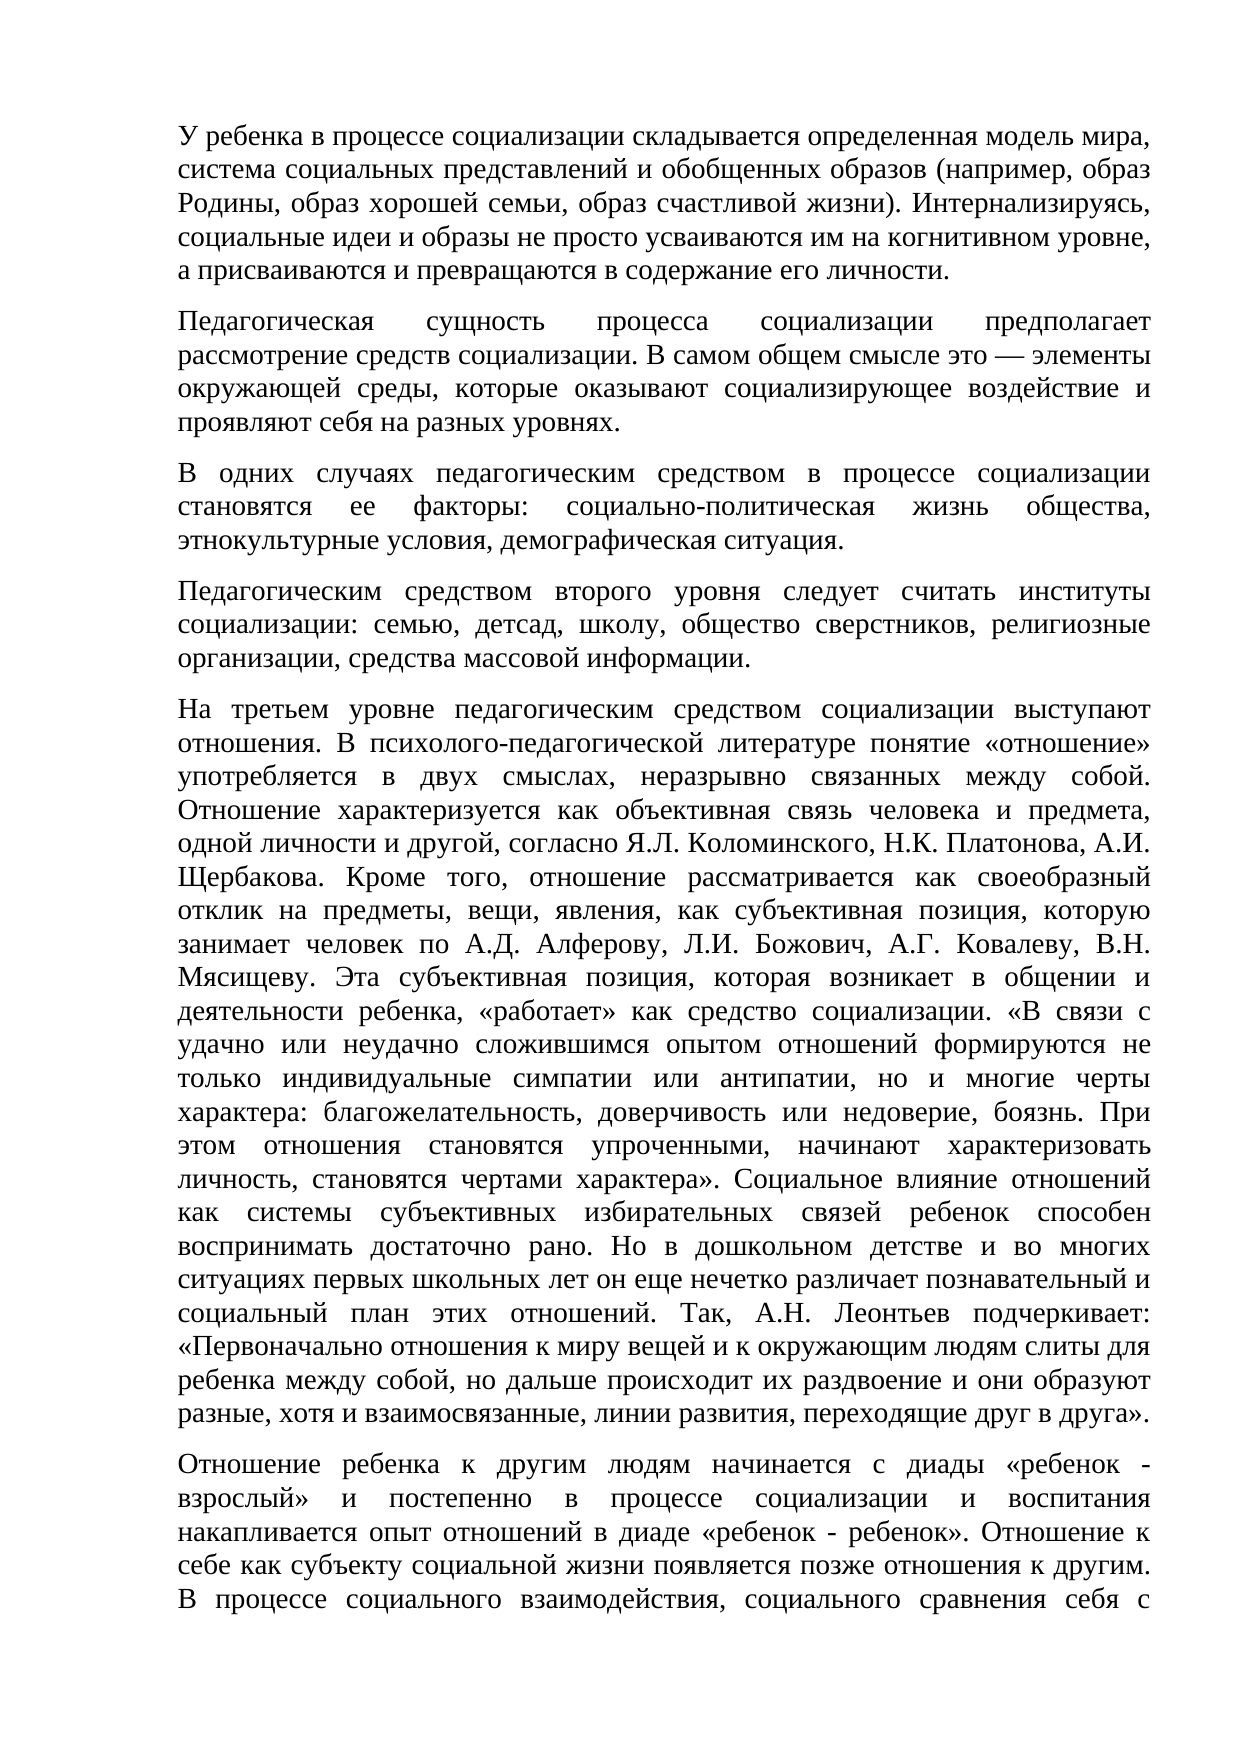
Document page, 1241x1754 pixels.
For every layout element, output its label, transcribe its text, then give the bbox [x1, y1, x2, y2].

text У ребенка в процессе социализации складывается определенная модель мира, система социальных представлений и обобщенных образов (например, образ Родины, образ хорошей семьи, образ счастливой жизни). Интернализируясь, социальные идеи и образы не просто усваиваются им на когнитивном уровне, а присваиваются и превращаются в содержание его личности. [177, 118, 1152, 286]
text Педагогическим средством второго уровня следует считать институты социализации: семью, детсад, школу, общество сверстников, религиозные организации, средства массовой информации. [177, 573, 1152, 674]
text На третьем уровне педагогическим средством социализации выступают отношения. В психолого-педагогической литературе понятие «отношение» употребляется в двух смыслах, неразрывно связанных между собой. Отношение характеризуется как объективная связь человека и предмета, одной личности и другой, согласно Я.Л. Коломинского, Н.К. Платонова, А.И. Щербакова. Кроме того, отношение рассматривается как своеобразный отклик на предметы, вещи, явления, как субъективная позиция, которую занимает человек по А.Д. Алферову, Л.И. Божович, А.Г. Ковалеву, В.Н. Мясищеву. Эта субъективная позиция, которая возникает в общении и деятельности ребенка, «работает» как средство социализации. «В связи с удачно или неудачно сложившимся опытом отношений формируются не только индивидуальные симпатии или антипатии, но и многие черты характера: благожелательность, доверчивость или недоверие, боязнь. При этом отношения становятся упроченными, начинают характеризовать личность, становятся чертами характера». Социальное влияние отношений как системы субъективных избирательных связей ребенок способен воспринимать достаточно рано. Но в дошкольном детстве и во многих ситуациях первых школьных лет он еще нечетко различает познавательный и социальный план этих отношений. Так, А.Н. Леонтьев подчеркивает: «Первоначально отношения к миру вещей и к окружающим людям слиты для ребенка между собой, но дальше происходит их раздвоение и они образуют разные, хотя и взаимосвязанные, линии развития, переходящие друг в друга». [177, 691, 1152, 1429]
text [177, 1447, 1152, 1614]
text В одних случаях педагогическим средством в процессе социализации становятся ее факторы: социально-политическая жизнь общества, этнокультурные условия, демографическая ситуация. [177, 455, 1152, 556]
text Педагогическая сущность процесса социализации предполагает рассмотрение средств социализации. В самом общем смысле это — элементы окружающей среды, которые оказывают социализирующее воздействие и проявляют себя на разных уровнях. [177, 303, 1152, 437]
